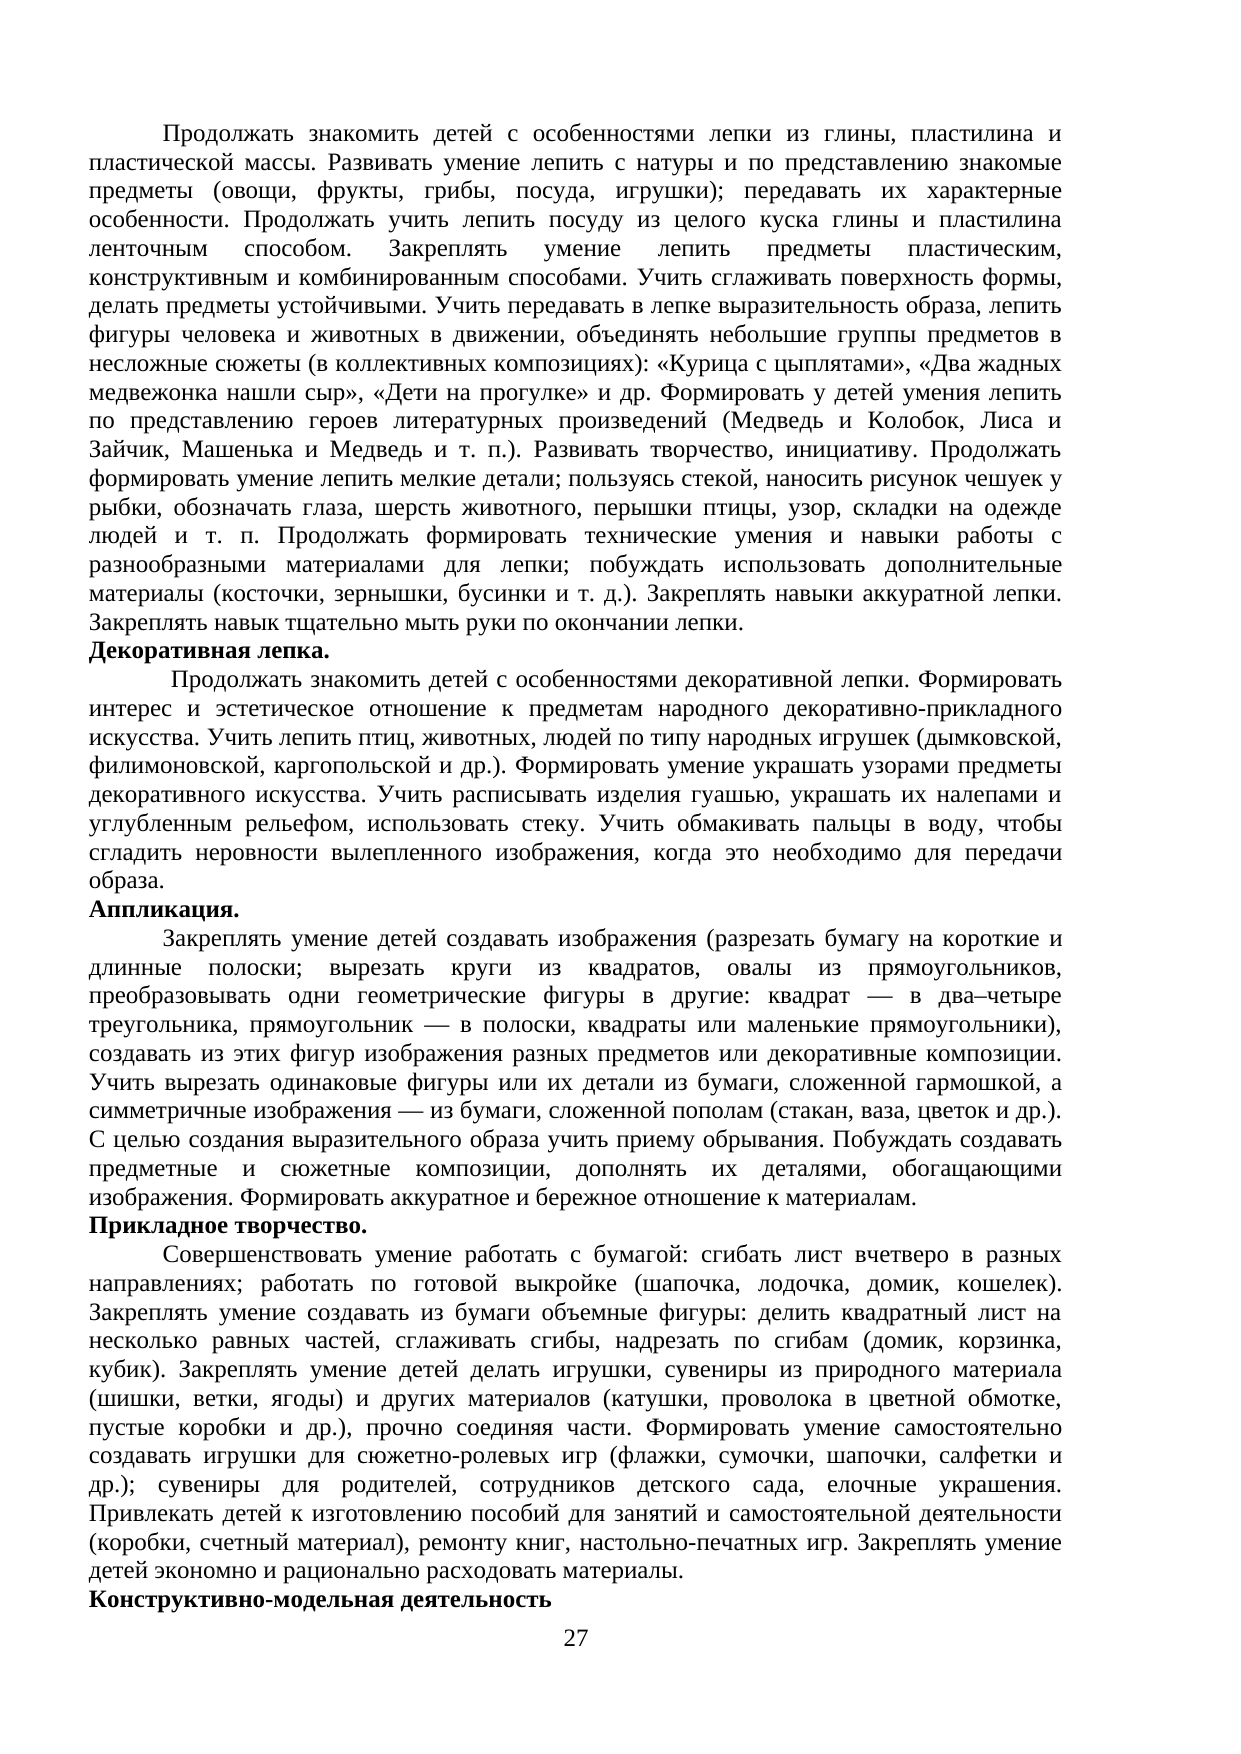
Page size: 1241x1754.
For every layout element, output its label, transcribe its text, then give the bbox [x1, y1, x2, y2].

text Декоративная лепка. [89, 636, 1063, 664]
text Закреплять умение детей создавать изображения (разрезать бумагу на короткие и длинные полоски; вырезать круги из квадратов, овалы из прямоугольников, преобразовывать одни геометрические фигуры в другие: квадрат — в два–четыре треугольника, прямоугольник — в полоски, квадраты или маленькие прямоугольники), создавать из этих фигур изображения разных предметов или декоративные композиции. Учить вырезать одинаковые фигуры или их детали из бумаги, сложенной гармошкой, а симметричные изображения — из бумаги, сложенной пополам (стакан, ваза, цветок и др.). С целью создания выразительного образа учить приему обрывания. Побуждать создавать предметные и сюжетные композиции, дополнять их деталями, обогащающими изображения. Формировать аккуратное и бережное отношение к материалам. [89, 923, 1063, 1211]
text Прикладное творчество. [89, 1211, 1063, 1239]
text Совершенствовать умение работать с бумагой: сгибать лист вчетверо в разных направлениях; работать по готовой выкройке (шапочка, лодочка, домик, кошелек). Закреплять умение создавать из бумаги объемные фигуры: делить квадратный лист на несколько равных частей, сглаживать сгибы, надрезать по сгибам (домик, корзинка, кубик). Закреплять умение детей делать игрушки, сувениры из природного материала (шишки, ветки, ягоды) и других материалов (катушки, проволока в цветной обмотке, пустые коробки и др.), прочно соединяя части. Формировать умение самостоятельно создавать игрушки для сюжетно-ролевых игр (флажки, сумочки, шапочки, салфетки и др.); сувениры для родителей, сотрудников детского сада, елочные украшения. Привлекать детей к изготовлению пособий для занятий и самостоятельной деятельности (коробки, счетный материал), ремонту книг, настольно-печатных игр. Закреплять умение детей экономно и рационально расходовать материалы. [89, 1239, 1063, 1584]
text Продолжать знакомить детей с особенностями лепки из глины, пластилина и пластической массы. Развивать умение лепить с натуры и по представлению знакомые предметы (овощи, фрукты, грибы, посуда, игрушки); передавать их характерные особенности. Продолжать учить лепить посуду из целого куска глины и пластилина ленточным способом. Закреплять умение лепить предметы пластическим, конструктивным и комбинированным способами. Учить сглаживать поверхность формы, делать предметы устойчивыми. Учить передавать в лепке выразительность образа, лепить фигуры человека и животных в движении, объединять небольшие группы предметов в несложные сюжеты (в коллективных композициях): «Курица с цыплятами», «Два жадных медвежонка нашли сыр», «Дети на прогулке» и др. Формировать у детей умения лепить по представлению героев литературных произведений (Медведь и Колобок, Лиса и Зайчик, Машенька и Медведь и т. п.). Развивать творчество, инициативу. Продолжать формировать умение лепить мелкие детали; пользуясь стекой, наносить рисунок чешуек у рыбки, обозначать глаза, шерсть животного, перышки птицы, узор, складки на одежде людей и т. п. Продолжать формировать технические умения и навыки работы с разнообразными материалами для лепки; побуждать использовать дополнительные материалы (косточки, зернышки, бусинки и т. д.). Закреплять навыки аккуратной лепки. Закреплять навык тщательно мыть руки по окончании лепки. [89, 118, 1063, 636]
text Конструктивно-модельная деятельность [89, 1584, 1063, 1613]
text Продолжать знакомить детей с особенностями декоративной лепки. Формировать интерес и эстетическое отношение к предметам народного декоративно-прикладного искусства. Учить лепить птиц, животных, людей по типу народных игрушек (дымковской, филимоновской, каргопольской и др.). Формировать умение украшать узорами предметы декоративного искусства. Учить расписывать изделия гуашью, украшать их налепами и углубленным рельефом, использовать стеку. Учить обмакивать пальцы в воду, чтобы сгладить неровности вылепленного изображения, когда это необходимо для передачи образа. [89, 664, 1063, 894]
text Аппликация. [89, 894, 1063, 923]
